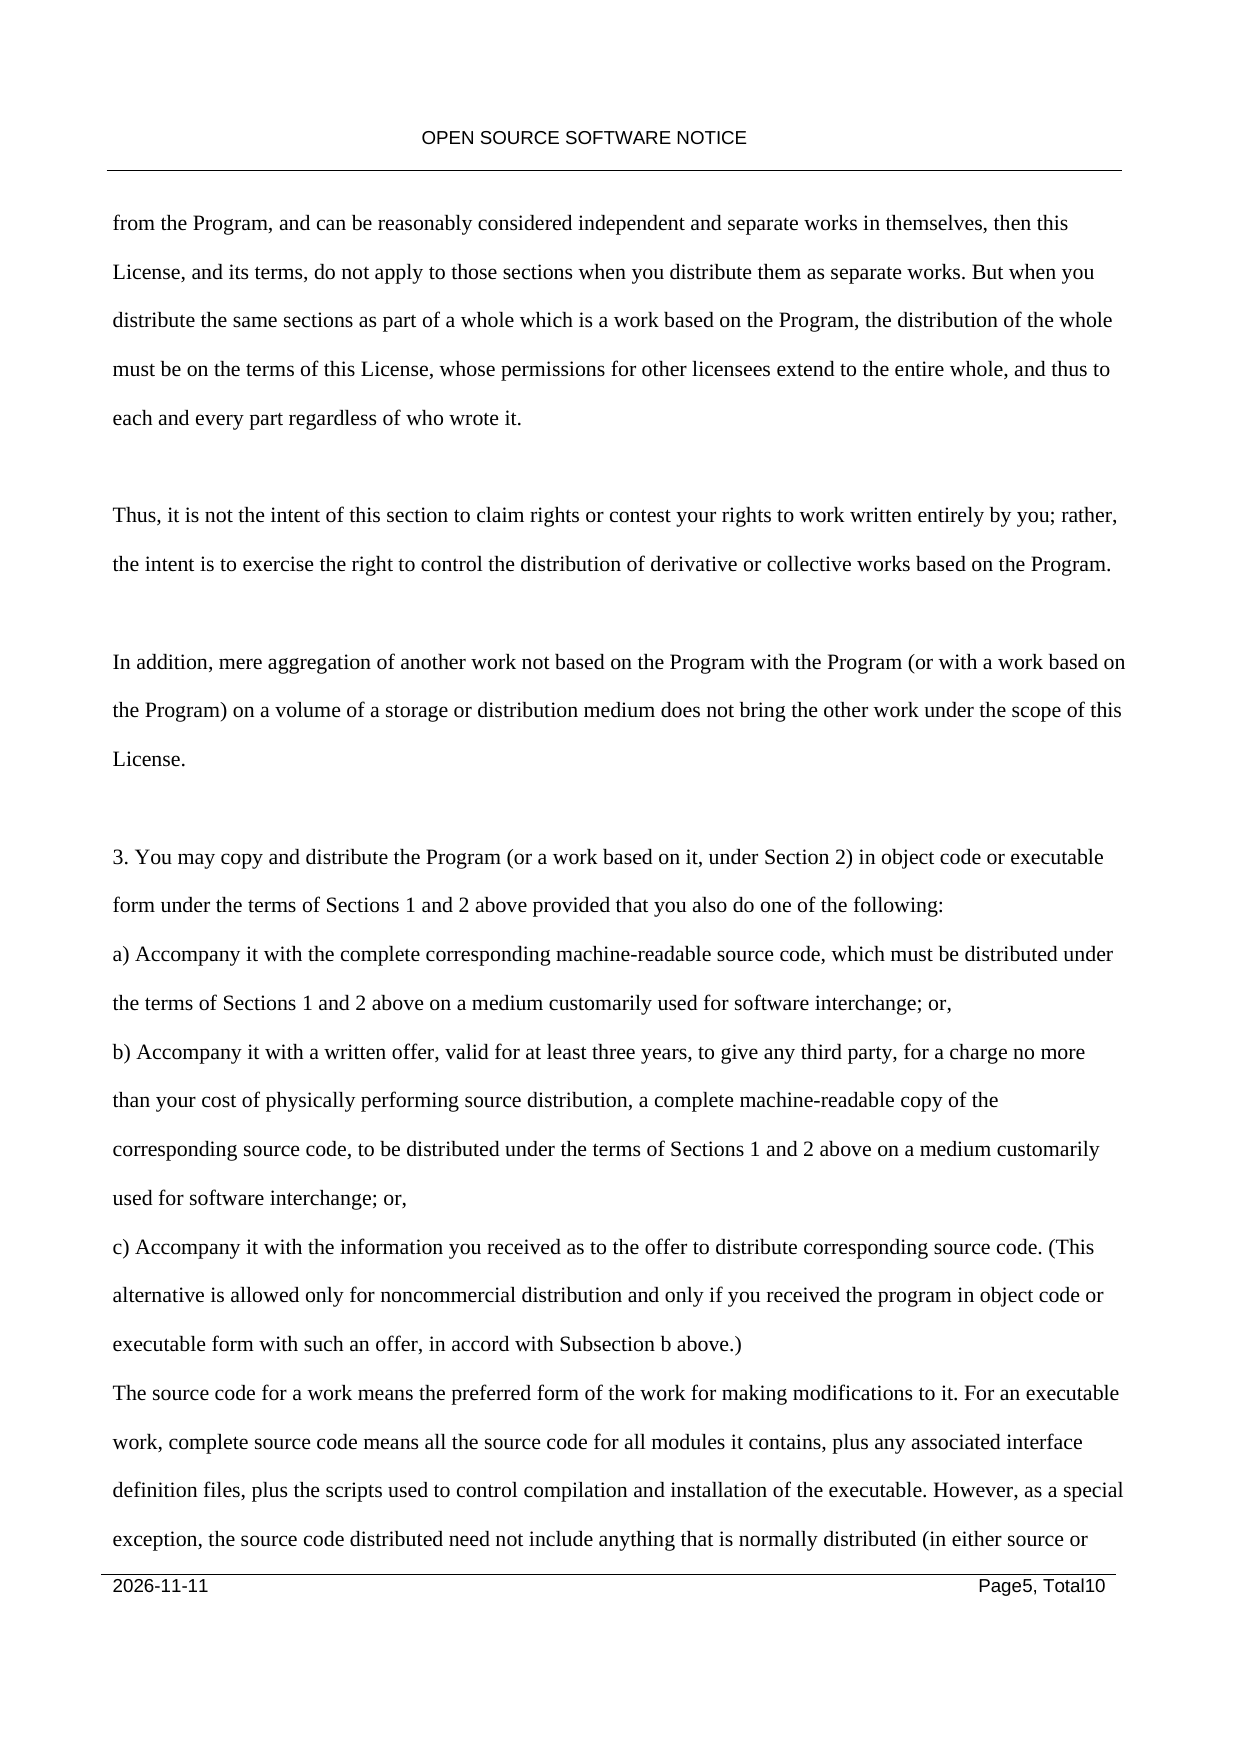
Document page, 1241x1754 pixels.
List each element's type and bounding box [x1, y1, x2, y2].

text [112, 206, 1128, 1555]
